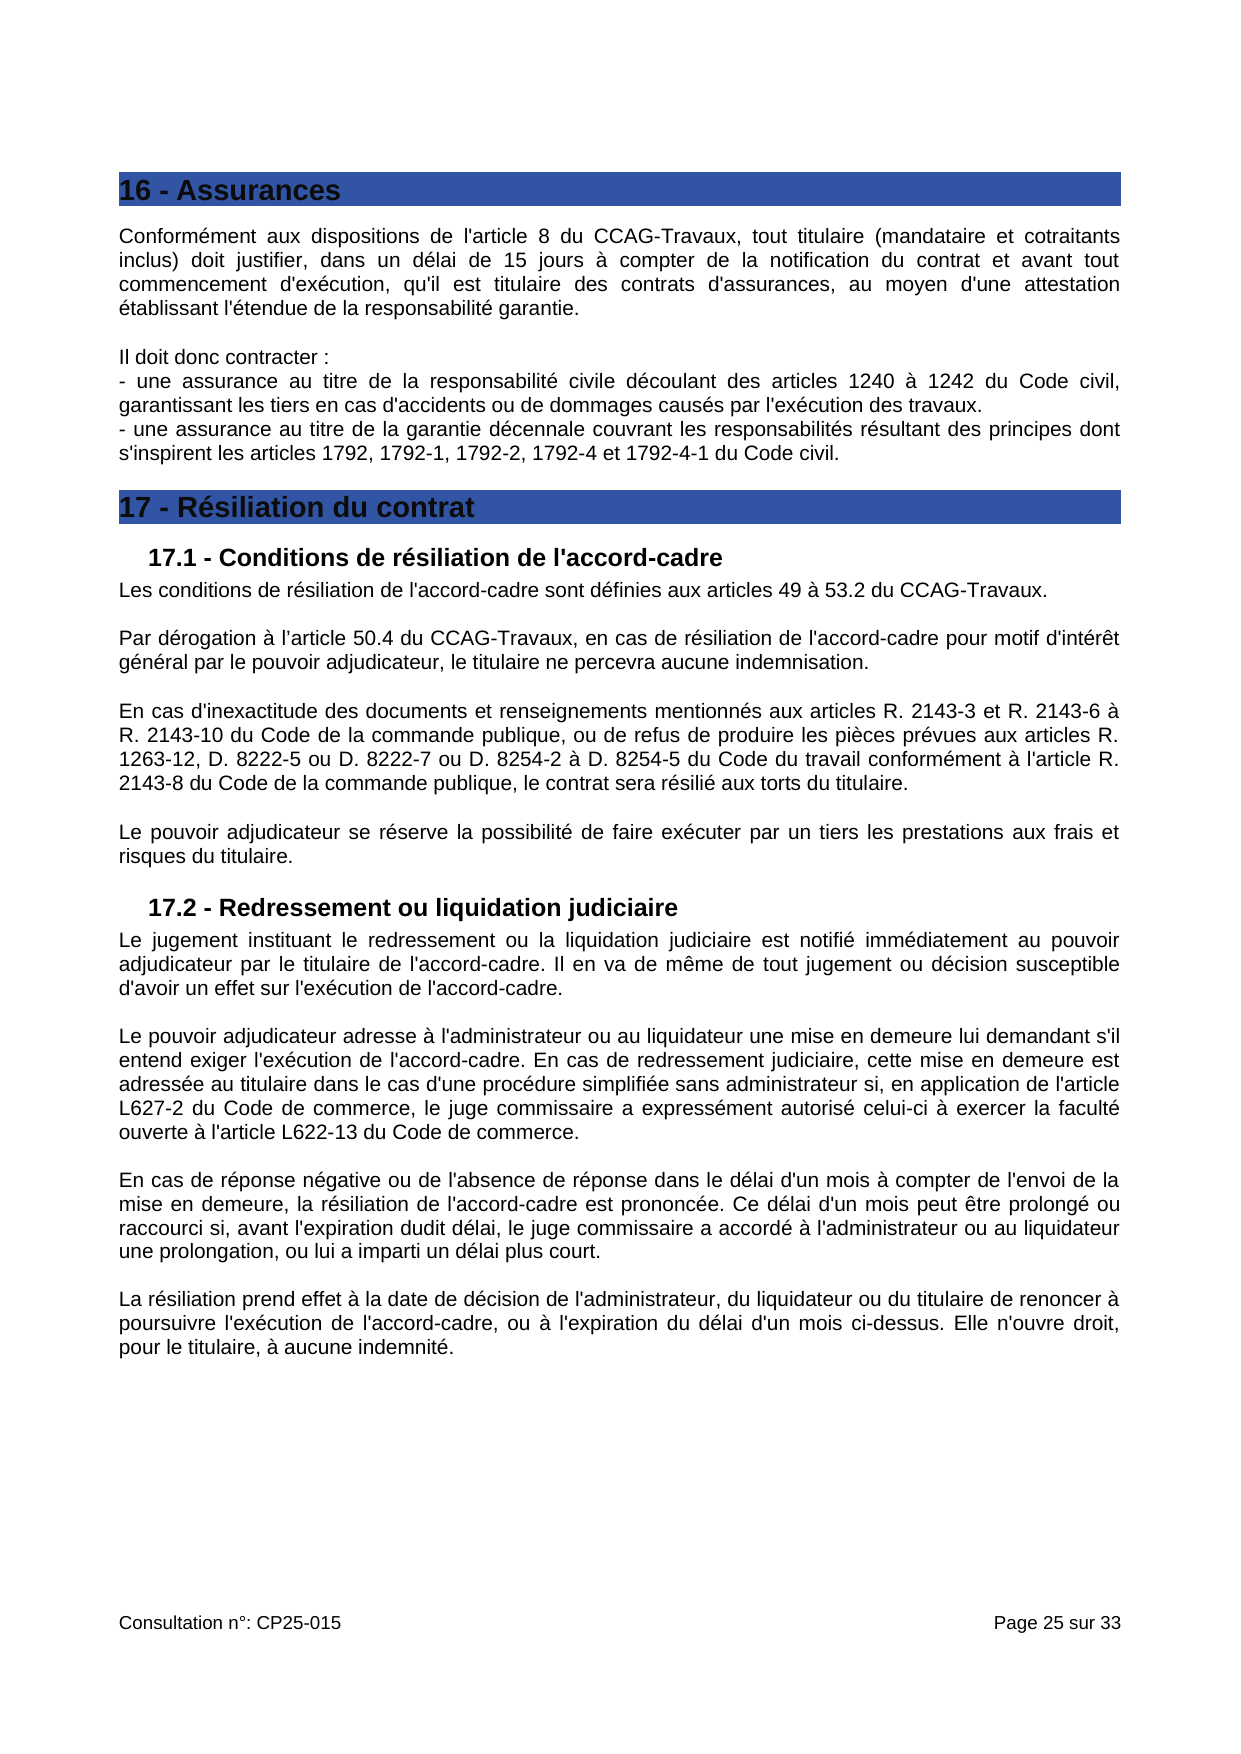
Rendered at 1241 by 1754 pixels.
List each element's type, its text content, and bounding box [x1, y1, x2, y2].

text Par dérogation à l’article 50.4 du CCAG-Travaux, en cas de résiliation de l'accord-cadre pour motif d'intérêt général par le pouvoir adjudicateur, le titulaire ne percevra aucune indemnisation. [119, 627, 1121, 674]
text Conformément aux dispositions de l'article 8 du CCAG-Travaux, tout titulaire (mandataire et cotraitants inclus) doit justifier, dans un délai de 15 jours à compter de la notification du contrat et avant tout commencement d'exécution, qu'il est titulaire des contrats d'assurances, au moyen d'une attestation établissant l'étendue de la responsabilité garantie. [119, 225, 1121, 321]
subtitle 17.1 - Conditions de résiliation de l'accord-cadre [148, 543, 1121, 571]
subtitle 17.2 - Redressement ou liquidation judiciaire [148, 893, 1121, 922]
text Le jugement instituant le redressement ou la liquidation judiciaire est notifié immédiatement au pouvoir adjudicateur par le titulaire de l'accord-cadre. Il en va de même de tout jugement ou décision susceptible d'avoir un effet sur l'exécution de l'accord-cadre. [119, 928, 1121, 1000]
subtitle 16 - Assurances [119, 172, 1121, 206]
text La résiliation prend effet à la date de décision de l'administrateur, du liquidateur ou du titulaire de renoncer à poursuivre l'exécution de l'accord-cadre, ou à l'expiration du délai d'un mois ci-dessus. Elle n'ouvre droit, pour le titulaire, à aucune indemnité. [119, 1288, 1121, 1359]
text Le pouvoir adjudicateur se réserve la possibilité de faire exécuter par un tiers les prestations aux frais et risques du titulaire. [119, 820, 1121, 868]
text En cas de réponse négative ou de l'absence de réponse dans le délai d'un mois à compter de l'envoi de la mise en demeure, la résiliation de l'accord-cadre est prononcée. Ce délai d'un mois peut être prolongé ou raccourci si, avant l'expiration dudit délai, le juge commissaire a accordé à l'administrateur ou au liquidateur une prolongation, ou lui a imparti un délai plus court. [119, 1168, 1121, 1264]
text - une assurance au titre de la responsabilité civile découlant des articles 1240 à 1242 du Code civil, garantissant les tiers en cas d'accidents ou de dommages causés par l'exécution des travaux. [119, 369, 1121, 417]
text - une assurance au titre de la garantie décennale couvrant les responsabilités résultant des principes dont s'inspirent les articles 1792, 1792-1, 1792-2, 1792-4 et 1792-4-1 du Code civil. [119, 417, 1121, 465]
text Le pouvoir adjudicateur adresse à l'administrateur ou au liquidateur une mise en demeure lui demandant s'il entend exiger l'exécution de l'accord-cadre. En cas de redressement judiciaire, cette mise en demeure est adressée au titulaire dans le cas d'une procédure simplifiée sans administrateur si, en application de l'article L627-2 du Code de commerce, le juge commissaire a expressément autorisé celui-ci à exercer la faculté ouverte à l'article L622-13 du Code de commerce. [119, 1024, 1121, 1144]
text En cas d'inexactitude des documents et renseignements mentionnés aux articles R. 2143-3 et R. 2143-6 à R. 2143-10 du Code de la commande publique, ou de refus de produire les pièces prévues aux articles R. 1263-12, D. 8222-5 ou D. 8222-7 ou D. 8254-2 à D. 8254-5 du Code du travail conformément à l'article R. 2143-8 du Code de la commande publique, le contrat sera résilié aux torts du titulaire. [119, 699, 1121, 795]
text Il doit donc contracter : [119, 346, 1121, 369]
text Les conditions de résiliation de l'accord-cadre sont définies aux articles 49 à 53.2 du CCAG-Travaux. [119, 578, 1121, 602]
subtitle 17 - Résiliation du contrat [119, 490, 1121, 524]
